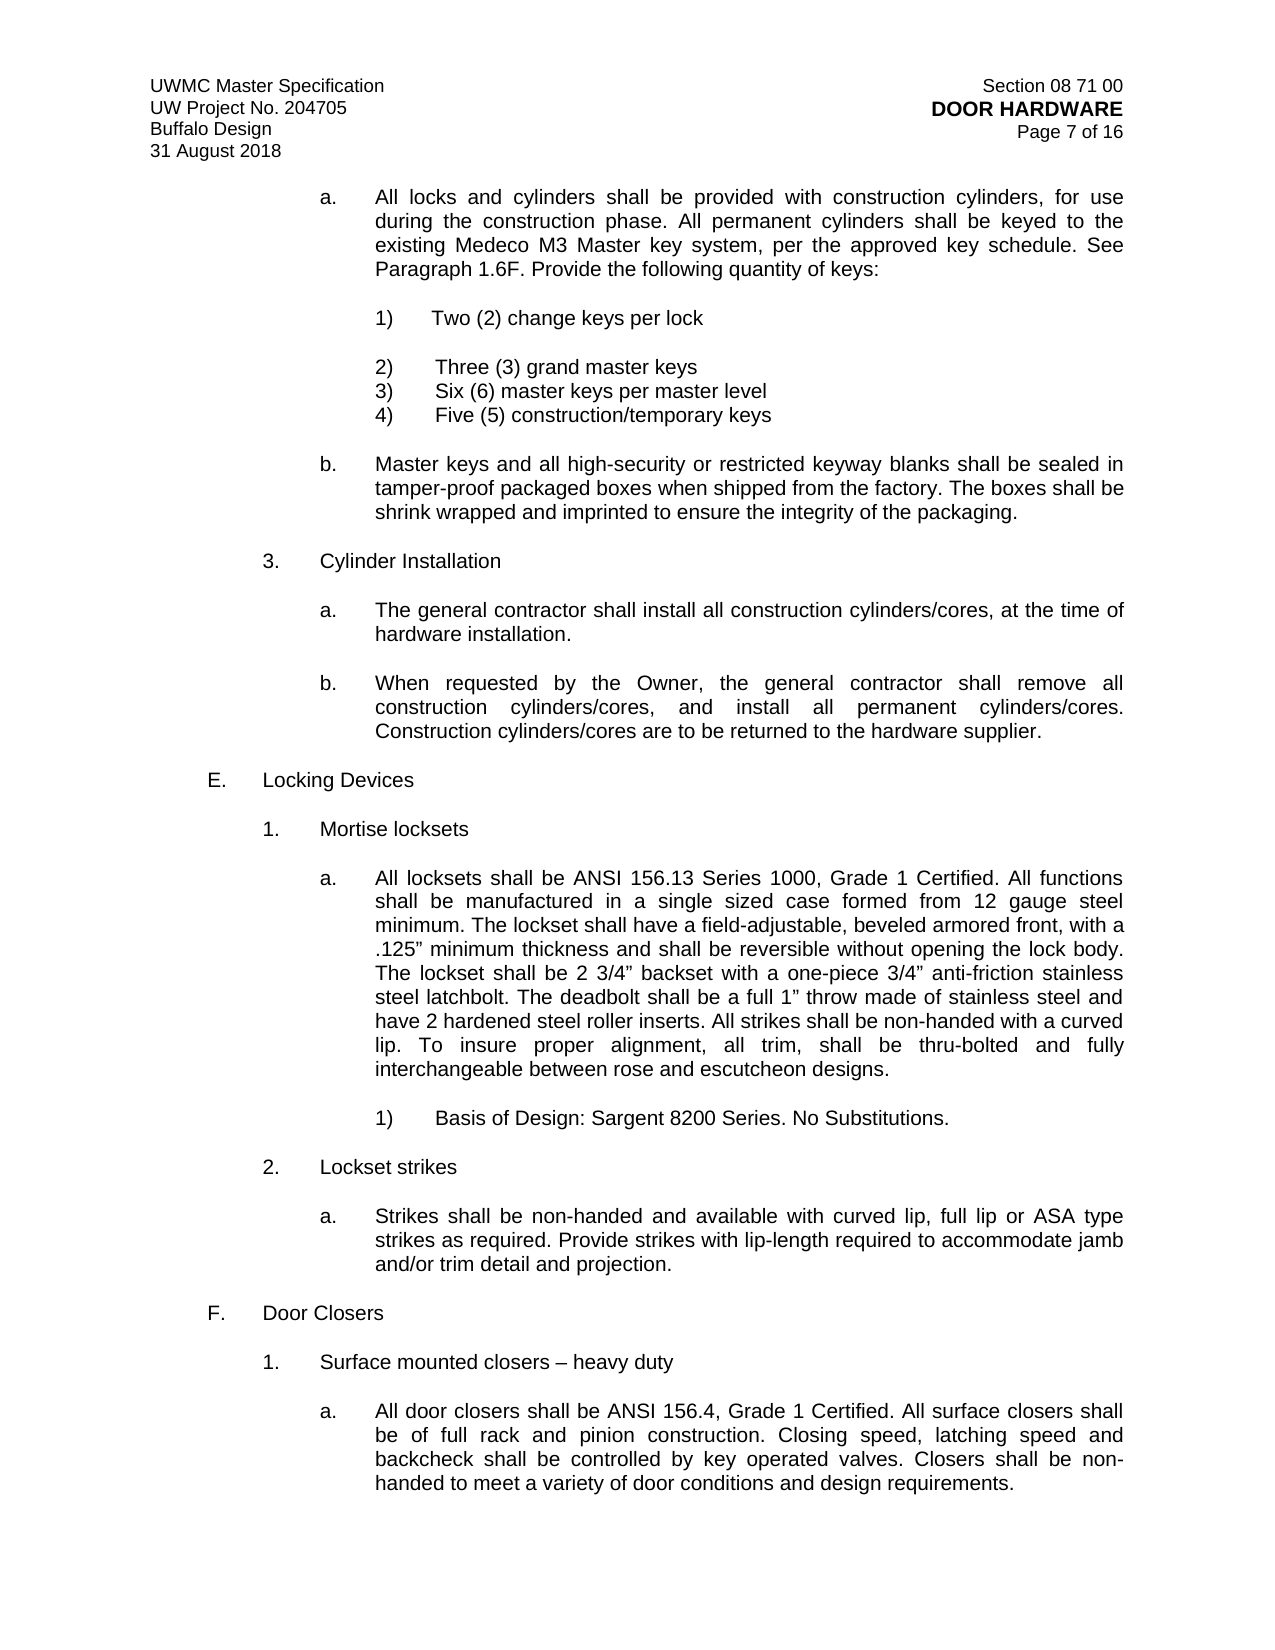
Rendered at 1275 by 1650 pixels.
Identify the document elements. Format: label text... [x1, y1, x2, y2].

list Locking Devices [207, 767, 1125, 791]
list Two (2) change keys per lock [375, 306, 1125, 330]
list Master keys and all high-security or restricted keyway blanks shall be sealed in tamper-proof packaged boxes when shipped from the factory. The boxes shall be shrink wrapped and imprinted to ensure the integrity of the packaging. [319, 452, 1125, 524]
list Door Closers [207, 1301, 1125, 1325]
list Surface mounted closers – heavy duty [262, 1350, 1125, 1374]
list Basis of Design: Sargent 8200 Series. No Substitutions. [375, 1106, 1125, 1130]
list All door closers shall be ANSI 156.4, Grade 1 Certified. All surface closers shall be of full rack and pinion construction. Closing speed, latching speed and backcheck shall be controlled by key operated valves. Closers shall be non-handed to meet a variety of door conditions and design requirements. [319, 1399, 1125, 1494]
list When requested by the Owner, the general contractor shall remove all construction cylinders/cores, and install all permanent cylinders/cores. Construction cylinders/cores are to be returned to the hardware supplier. [319, 671, 1125, 742]
list Three (3) grand master keys [375, 355, 1125, 379]
list Lockset strikes [262, 1155, 1125, 1179]
list Cylinder Installation [262, 549, 1125, 573]
list Five (5) construction/temporary keys [375, 403, 1125, 427]
list Six (6) master keys per master level [375, 379, 1125, 403]
list All locksets shall be ANSI 156.13 Series 1000, Grade 1 Certified. All functions shall be manufactured in a single sized case formed from 12 gauge steel minimum. The lockset shall have a field-adjustable, beveled armored front, with a .125” minimum thickness and shall be reversible without opening the lock body. The lockset shall be 2 3/4” backset with a one-piece 3/4” anti-friction stainless steel latchbolt. The deadbolt shall be a full 1” throw made of stainless steel and have 2 hardened steel roller inserts. All strikes shall be non-handed with a curved lip. To insure proper alignment, all trim, shall be thru-bolted and fully interchangeable between rose and escutcheon designs. [319, 865, 1125, 1081]
list All locks and cylinders shall be provided with construction cylinders, for use during the construction phase. All permanent cylinders shall be keyed to the existing Medeco M3 Master key system, per the approved key schedule. See Paragraph 1.6F. Provide the following quantity of keys: [319, 185, 1125, 281]
list Strikes shall be non-handed and available with curved lip, full lip or ASA type strikes as required. Provide strikes with lip-length required to accommodate jamb and/or trim detail and projection. [319, 1204, 1125, 1276]
list The general contractor shall install all construction cylinders/cores, at the time of hardware installation. [319, 598, 1125, 646]
list Mortise locksets [262, 816, 1125, 840]
